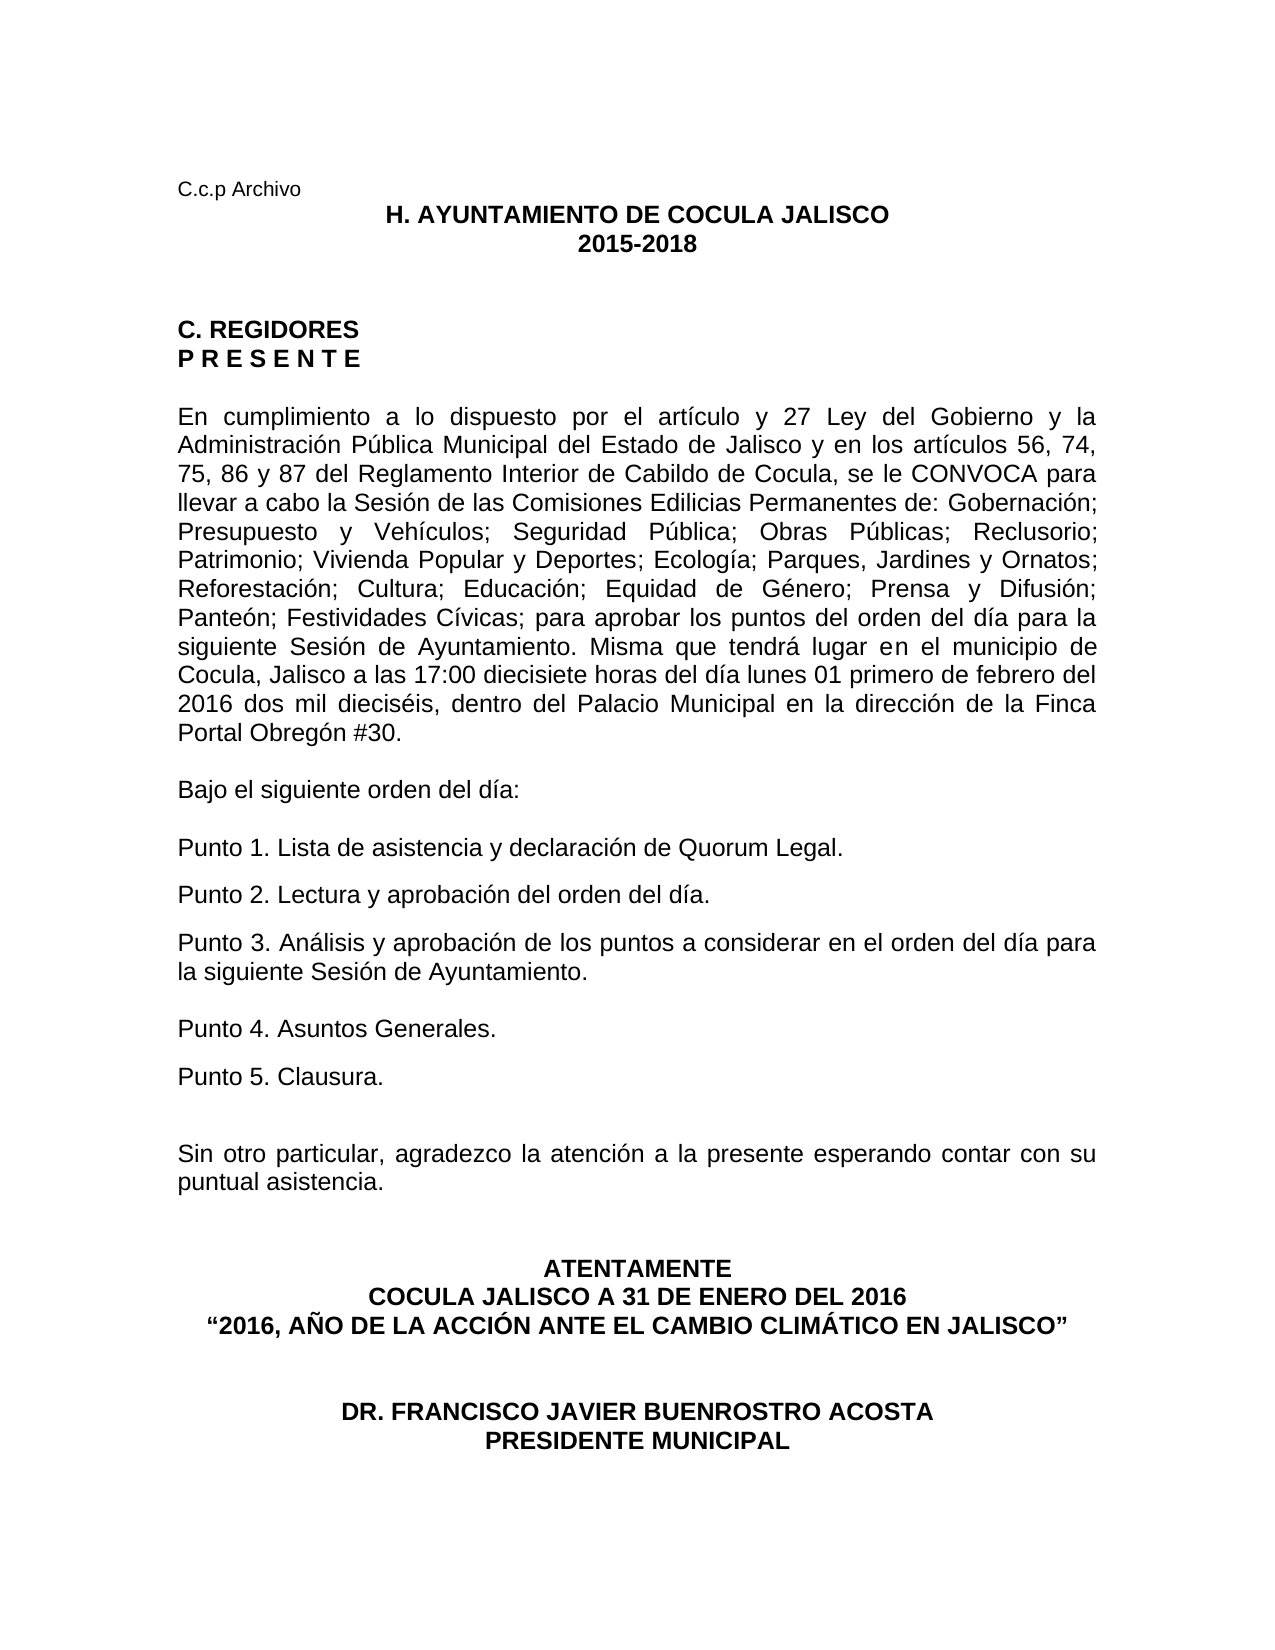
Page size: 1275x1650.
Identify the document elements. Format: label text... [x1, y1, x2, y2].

text 2015-2018 [177, 229, 1098, 258]
text En cumplimiento a lo dispuesto por el artículo y 27 Ley del Gobierno y la Administración Pública Municipal del Estado de Jalisco y en los artículos 56, 74, 75, 86 y 87 del Reglamento Interior de Cabildo de Cocula, se le CONVOCA para llevar a cabo la Sesión de las Comisiones Edilicias Permanentes de: Gobernación; Presupuesto y Vehículos; Seguridad Pública; Obras Públicas; Reclusorio; Patrimonio; Vivienda Popular y Deportes; Ecología; Parques, Jardines y Ornatos; Reforestación; Cultura; Educación; Equidad de Género; Prensa y Difusión; Panteón; Festividades Cívicas; para aprobar los puntos del orden del día para la siguiente Sesión de Ayuntamiento. Misma que tendrá lugar en el municipio de Cocula, Jalisco a las 17:00 diecisiete horas del día lunes 01 primero de febrero del 2016 dos mil dieciséis, dentro del Palacio Municipal en la dirección de la Finca Portal Obregón #30. [177, 402, 1098, 747]
text DR. FRANCISCO JAVIER BUENROSTRO ACOSTA [177, 1397, 1098, 1426]
text P R E S E N T E [177, 344, 1098, 373]
text Sin otro particular, agradezco la atención a la presente esperando contar con su puntual asistencia. [177, 1139, 1098, 1196]
text “2016, AÑO DE LA ACCIÓN ANTE EL CAMBIO CLIMÁTICO EN JALISCO” [177, 1311, 1098, 1340]
text PRESIDENTE MUNICIPAL [177, 1426, 1098, 1455]
text Punto 1. Lista de asistencia y declaración de Quorum Legal. [177, 833, 1098, 862]
text Bajo el siguiente orden del día: [177, 775, 1098, 804]
text COCULA JALISCO A 31 DE ENERO DEL 2016 [177, 1282, 1098, 1311]
text Punto 2. Lectura y aprobación del orden del día. [177, 881, 1098, 909]
text C.c.p Archivo [177, 176, 1098, 200]
text H. AYUNTAMIENTO DE COCULA JALISCO [177, 200, 1098, 229]
text C. REGIDORES [177, 315, 1098, 344]
text Punto 4. Asuntos Generales. [177, 1014, 1098, 1043]
text ATENTAMENTE [177, 1254, 1098, 1282]
text Punto 5. Clausura. [177, 1062, 1098, 1091]
text Punto 3. Análisis y aprobación de los puntos a considerar en el orden del día para la siguiente Sesión de Ayuntamiento. [177, 928, 1098, 986]
